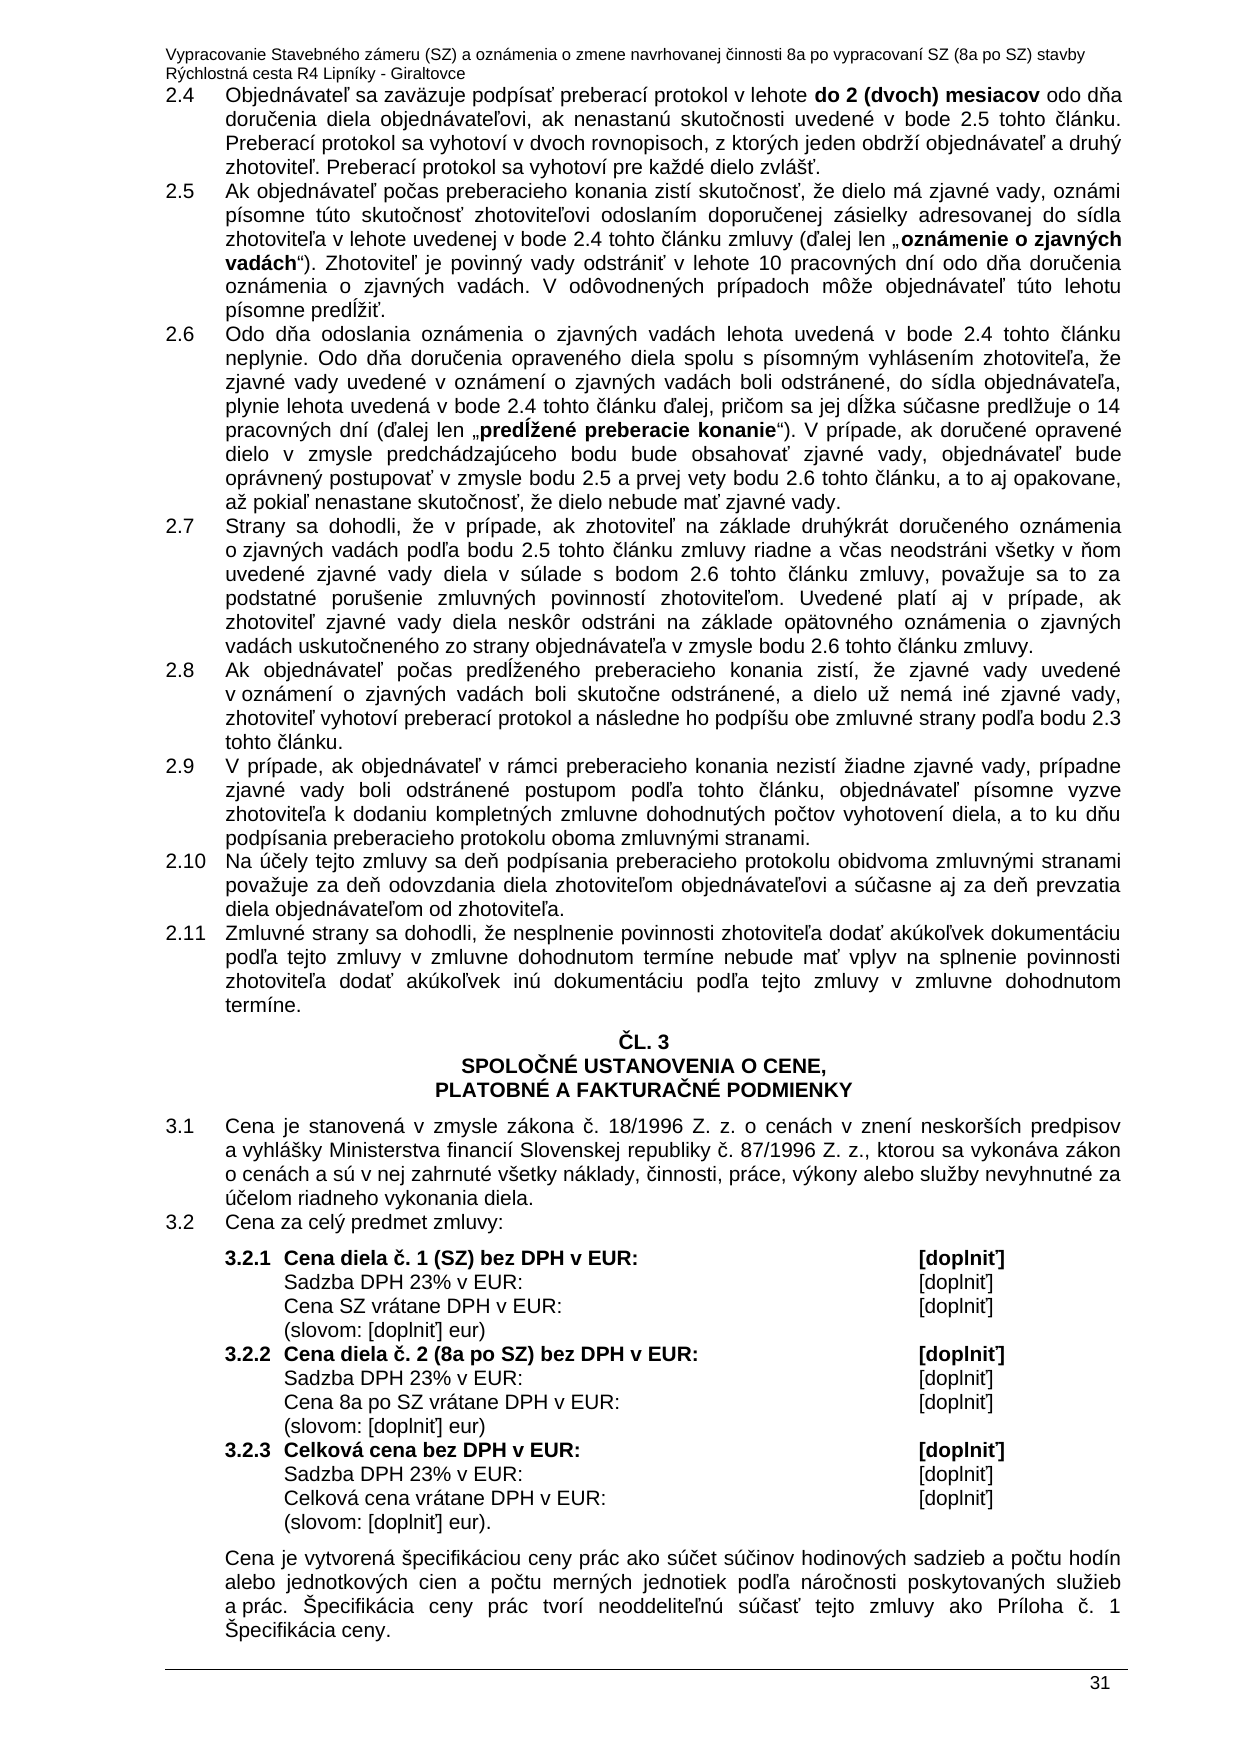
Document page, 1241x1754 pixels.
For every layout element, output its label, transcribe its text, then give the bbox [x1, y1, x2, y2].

text Cena 8a po SZ vrátane DPH v EUR: [doplniť] [283, 1390, 1122, 1414]
text 3.2.1 Cena diela č. 1 (SZ) bez DPH v EUR: [doplniť] [224, 1246, 1122, 1270]
list Na účely tejto zmluvy sa deň podpísania preberacieho protokolu obidvoma zmluvnými stranami považuje za deň odovzdania diela zhotoviteľom objednávateľovi a súčasne aj za deň prevzatia diela objednávateľom od zhotoviteľa. [165, 849, 1122, 921]
text Sadzba DPH 23% v EUR: [doplniť] [283, 1270, 1122, 1294]
list Odo dňa odoslania oznámenia o zjavných vadách lehota uvedená v bode 2.4 tohto článku neplynie. Odo dňa doručenia opraveného diela spolu s písomným vyhlásením zhotoviteľa, že zjavné vady uvedené v oznámení o zjavných vadách boli odstránené, do sídla objednávateľa, plynie lehota uvedená v bode 2.4 tohto článku ďalej, pričom sa jej dĺžka súčasne predlžuje o 14 pracovných dní (ďalej len „predĺžené preberacie konanie“). V prípade, ak doručené opravené dielo v zmysle predchádzajúceho bodu bude obsahovať zjavné vady, objednávateľ bude oprávnený postupovať v zmysle bodu 2.5 a prvej vety bodu 2.6 tohto článku, a to aj opakovane, až pokiaľ nenastane skutočnosť, že dielo nebude mať zjavné vady. [165, 322, 1122, 514]
text PLATOBNÉ A FAKTURAČNÉ PODMIENKY [165, 1077, 1122, 1101]
list Zmluvné strany sa dohodli, že nesplnenie povinnosti zhotoviteľa dodať akúkoľvek dokumentáciu podľa tejto zmluvy v zmluvne dohodnutom termíne nebude mať vplyv na splnenie povinnosti zhotoviteľa dodať akúkoľvek inú dokumentáciu podľa tejto zmluvy v zmluvne dohodnutom termíne. [165, 921, 1122, 1017]
text Cena je vytvorená špecifikáciou ceny prác ako súčet súčinov hodinových sadzieb a počtu hodín alebo jednotkových cien a počtu merných jednotiek podľa náročnosti poskytovaných služieb a prác. Špecifikácia ceny prác tvorí neoddeliteľnú súčasť tejto zmluvy ako Príloha č. 1 Špecifikácia ceny. [224, 1546, 1122, 1642]
text Sadzba DPH 23% v EUR: [doplniť] [283, 1462, 1122, 1486]
text (slovom: [doplniť] eur) [283, 1414, 1122, 1438]
text Celková cena vrátane DPH v EUR: [doplniť] [283, 1486, 1122, 1510]
text Cena SZ vrátane DPH v EUR: [doplniť] [283, 1294, 1122, 1318]
list Cena je stanovená v zmysle zákona č. 18/1996 Z. z. o cenách v znení neskorších predpisov a vyhlášky Ministerstva financií Slovenskej republiky č. 87/1996 Z. z., ktorou sa vykonáva zákon o cenách a sú v nej zahrnuté všetky náklady, činnosti, práce, výkony alebo služby nevyhnutné za účelom riadneho vykonania diela. [165, 1114, 1122, 1210]
list Ak objednávateľ počas predĺženého preberacieho konania zistí, že zjavné vady uvedené v oznámení o zjavných vadách boli skutočne odstránené, a dielo už nemá iné zjavné vady, zhotoviteľ vyhotoví preberací protokol a následne ho podpíšu obe zmluvné strany podľa bodu 2.3 tohto článku. [165, 658, 1122, 753]
text (slovom: [doplniť] eur) [283, 1318, 1122, 1342]
text Sadzba DPH 23% v EUR: [doplniť] [283, 1366, 1122, 1390]
text (slovom: [doplniť] eur). [224, 1510, 1122, 1534]
text ČL. 3 [165, 1029, 1122, 1053]
text 3.2.3 Celková cena bez DPH v EUR: [doplniť] [224, 1438, 1122, 1462]
list Ak objednávateľ počas preberacieho konania zistí skutočnosť, že dielo má zjavné vady, oznámi písomne túto skutočnosť zhotoviteľovi odoslaním doporučenej zásielky adresovanej do sídla zhotoviteľa v lehote uvedenej v bode 2.4 tohto článku zmluvy (ďalej len „oznámenie o zjavných vadách“). Zhotoviteľ je povinný vady odstrániť v lehote 10 pracovných dní odo dňa doručenia oznámenia o zjavných vadách. V odôvodnených prípadoch môže objednávateľ túto lehotu písomne predĺžiť. [165, 178, 1122, 322]
list Cena za celý predmet zmluvy: [165, 1210, 1122, 1234]
text 3.2.2 Cena diela č. 2 (8a po SZ) bez DPH v EUR: [doplniť] [224, 1342, 1122, 1366]
text SPOLOČNÉ USTANOVENIA O CENE, [165, 1053, 1122, 1077]
list Objednávateľ sa zaväzuje podpísať preberací protokol v lehote do 2 (dvoch) mesiacov odo dňa doručenia diela objednávateľovi, ak nenastanú skutočnosti uvedené v bode 2.5 tohto článku. Preberací protokol sa vyhotoví v dvoch rovnopisoch, z ktorých jeden obdrží objednávateľ a druhý zhotoviteľ. Preberací protokol sa vyhotoví pre každé dielo zvlášť. [165, 83, 1122, 178]
list Strany sa dohodli, že v prípade, ak zhotoviteľ na základe druhýkrát doručeného oznámenia o zjavných vadách podľa bodu 2.5 tohto článku zmluvy riadne a včas neodstráni všetky v ňom uvedené zjavné vady diela v súlade s bodom 2.6 tohto článku zmluvy, považuje sa to za podstatné porušenie zmluvných povinností zhotoviteľom. Uvedené platí aj v prípade, ak zhotoviteľ zjavné vady diela neskôr odstráni na základe opätovného oznámenia o zjavných vadách uskutočneného zo strany objednávateľa v zmysle bodu 2.6 tohto článku zmluvy. [165, 514, 1122, 658]
list V prípade, ak objednávateľ v rámci preberacieho konania nezistí žiadne zjavné vady, prípadne zjavné vady boli odstránené postupom podľa tohto článku, objednávateľ písomne vyzve zhotoviteľa k dodaniu kompletných zmluvne dohodnutých počtov vyhotovení diela, a to ku dňu podpísania preberacieho protokolu oboma zmluvnými stranami. [165, 753, 1122, 849]
